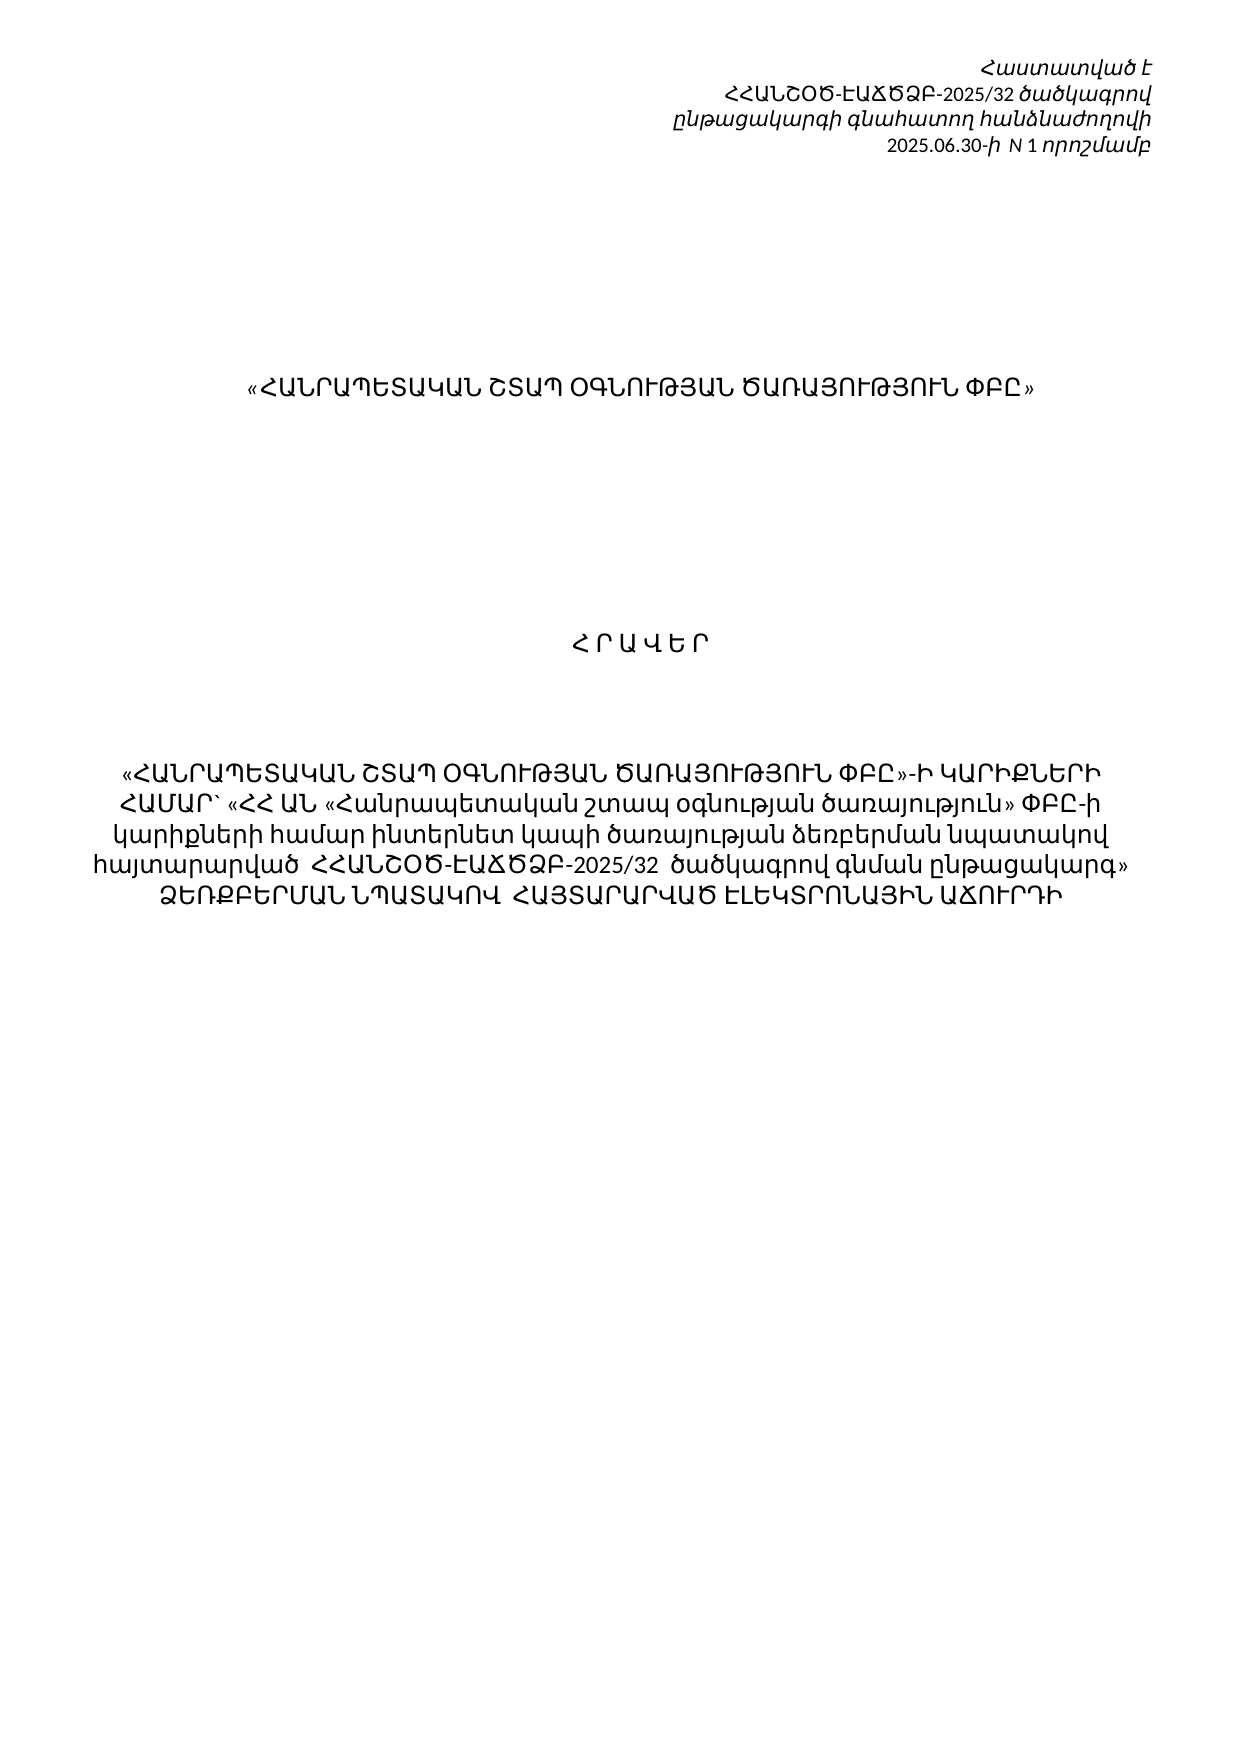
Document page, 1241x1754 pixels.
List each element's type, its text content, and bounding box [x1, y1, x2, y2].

text ՀՀԱՆՇՕԾ-ԷԱՃԾՁԲ-2025/32 ծածկագրով [69, 81, 1152, 106]
text «ՀԱՆՐԱՊԵՏԱԿԱՆ ՇՏԱՊ ՕԳՆՈՒԹՅԱՆ ԾԱՌԱՅՈՒԹՅՈՒՆ ՓԲԸ»-Ի ԿԱՐԻՔՆԵՐԻ ՀԱՄԱՐ` «ՀՀ ԱՆ «Հանրապետական շտապ օգնության ծառայություն» ՓԲԸ-ի կարիքների համար ինտերնետ կապի ծառայության ձեռբերման նպատակով հայտարարված ՀՀԱՆՇՕԾ-ԷԱՃԾՁԲ-2025/32 ծածկագրով գնման ընթացակարգ» ՁԵՌՔԲԵՐՄԱՆ ՆՊԱՏԱԿՈՎ ՀԱՅՏԱՐԱՐՎԱԾ ԷԼԵԿՏՐՈՆԱՅԻՆ ԱՃՈՒՐԴԻ [69, 758, 1152, 910]
text ընթացակարգի գնահատող հանձնաժողովի [69, 106, 1152, 132]
text « ՀԱՆՐԱՊԵՏԱԿԱՆ ՇՏԱՊ ՕԳՆՈՒԹՅԱՆ ԾԱՌԱՅՈՒԹՅՈՒՆ ՓԲԸ» [69, 372, 1152, 403]
text 2025.06.30 -ի N 1 որոշմամբ [69, 132, 1152, 157]
text Հ Ր Ա Վ Ե Ր [69, 629, 1152, 659]
text Հաստատված է [69, 56, 1152, 81]
